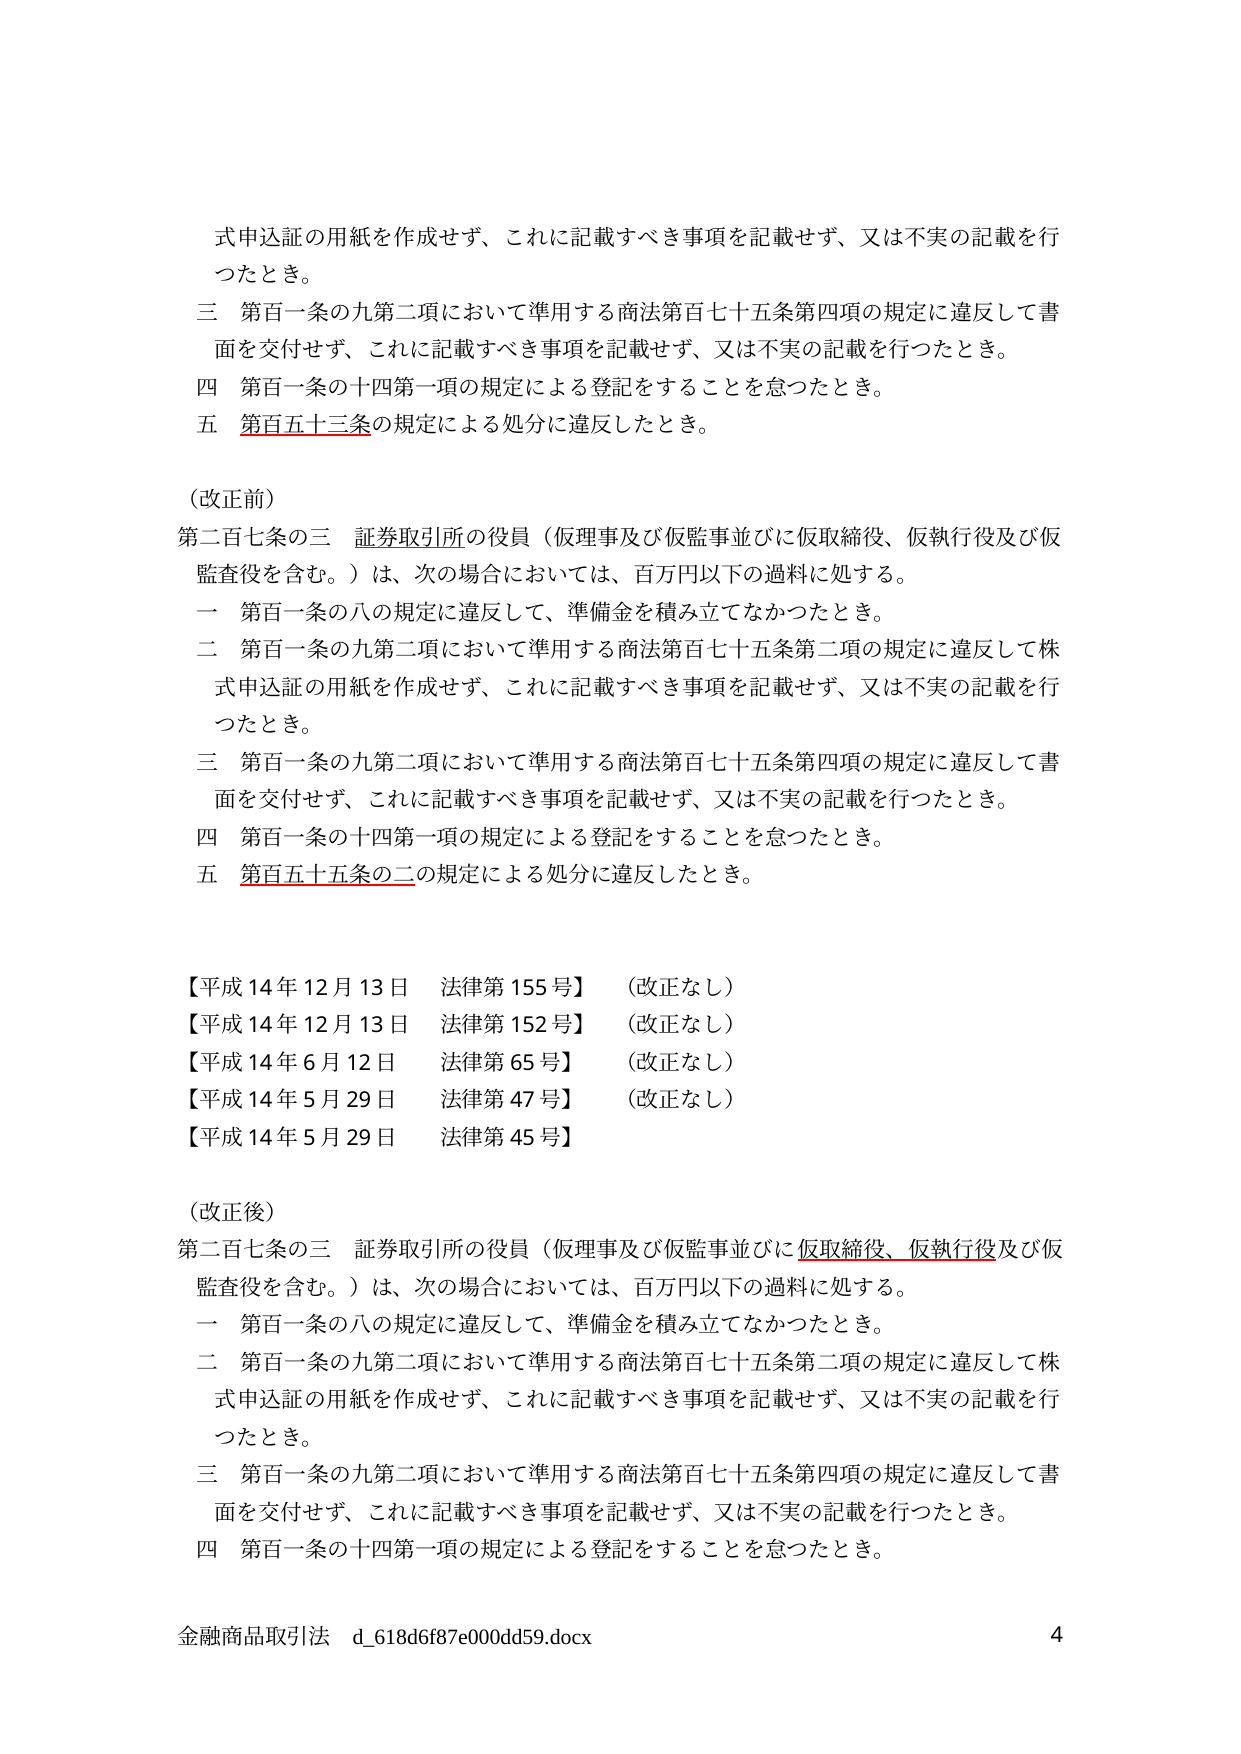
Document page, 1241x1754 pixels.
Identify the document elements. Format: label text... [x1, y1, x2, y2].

text 【平成14年6月12日 法律第65号】 （改正なし） [177, 1042, 1063, 1079]
text 【平成14年12月13日 法律第152号】 （改正なし） [177, 1004, 1063, 1042]
text （改正前） [177, 479, 1063, 517]
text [196, 1342, 1063, 1454]
text 三 第百一条の九第二項において準用する商法第百七十五条第四項の規定に違反して書面を交付せず、これに記載すべき事項を記載せず、又は不実の記載を行つたとき。 [196, 1454, 1063, 1529]
text 五 第百五十五条の二の規定による処分に違反したとき。 [196, 854, 1063, 892]
text 三 第百一条の九第二項において準用する商法第百七十五条第四項の規定に違反して書面を交付せず、これに記載すべき事項を記載せず、又は不実の記載を行つたとき。 [196, 742, 1063, 817]
text 一 第百一条の八の規定に違反して、準備金を積み立てなかつたとき。 [196, 592, 1063, 629]
text 四 第百一条の十四第一項の規定による登記をすることを怠つたとき。 [196, 817, 1063, 854]
text 第二百七条の三 証券取引所の役員（仮理事及び仮監事並びに仮取締役、仮執行役及び仮監査役を含む。）は、次の場合においては、百万円以下の過料に処する。 [177, 1229, 1063, 1304]
text 五 第百五十三条の規定による処分に違反したとき。 [196, 404, 1063, 442]
text 二 第百一条の九第二項において準用する商法第百七十五条第二項の規定に違反して株式申込証の用紙を作成せず、これに記載すべき事項を記載せず、又は不実の記載を行つたとき。 [196, 629, 1063, 742]
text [196, 217, 1063, 292]
text （改正後） [177, 1192, 1063, 1229]
text 三 第百一条の九第二項において準用する商法第百七十五条第四項の規定に違反して書面を交付せず、これに記載すべき事項を記載せず、又は不実の記載を行つたとき。 [196, 292, 1063, 367]
text 四 第百一条の十四第一項の規定による登記をすることを怠つたとき。 [196, 367, 1063, 404]
text 第二百七条の三 証券取引所の役員（仮理事及び仮監事並びに仮取締役、仮執行役及び仮監査役を含む。）は、次の場合においては、百万円以下の過料に処する。 [177, 517, 1063, 592]
text 【平成14年12月13日 法律第155号】 （改正なし） [177, 967, 1063, 1004]
text 四 第百一条の十四第一項の規定による登記をすることを怠つたとき。 [196, 1529, 1063, 1567]
text 【平成14年5月29日 法律第47号】 （改正なし） [177, 1079, 1063, 1117]
text 一 第百一条の八の規定に違反して、準備金を積み立てなかつたとき。 [196, 1304, 1063, 1342]
text 【平成14年5月29日 法律第45号】 [177, 1117, 1063, 1154]
